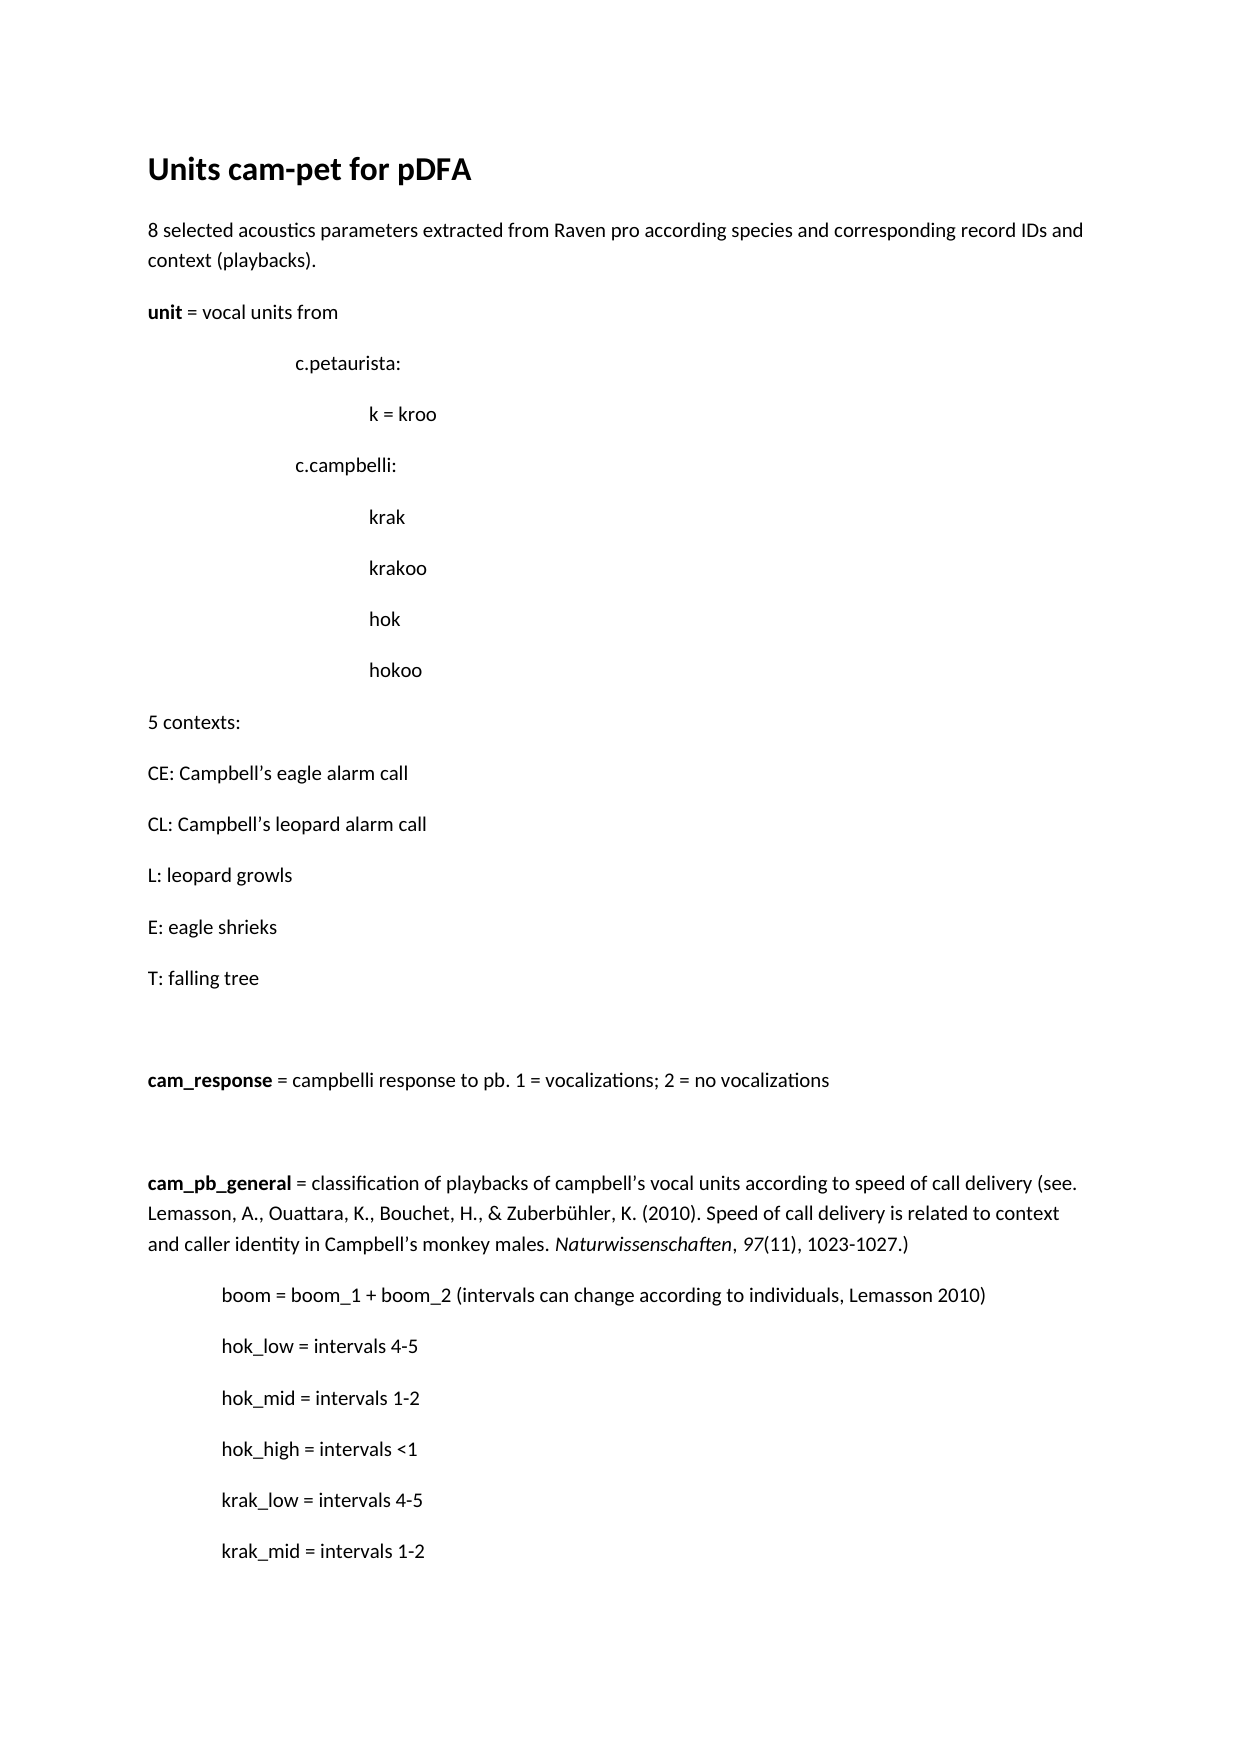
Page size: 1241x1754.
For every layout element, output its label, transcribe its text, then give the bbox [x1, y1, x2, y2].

text L: leopard growls [148, 863, 1093, 888]
text krak [221, 504, 1093, 529]
text unit = vocal units from [148, 299, 1093, 324]
text krak_mid = intervals 1-2 [148, 1538, 1093, 1564]
text cam_response = campbelli response to pb. 1 = vocalizations; 2 = no vocalizations [148, 1068, 1093, 1093]
text boom = boom_1 + boom_2 (intervals can change according to individuals, Lemasson 2010) [148, 1282, 1093, 1308]
text hokoo [221, 658, 1093, 683]
text E: eagle shrieks [148, 914, 1093, 939]
text CL: Campbell’s leopard alarm call [148, 811, 1093, 837]
text hok [221, 606, 1093, 632]
text Units cam-pet for pDFA [148, 148, 1093, 188]
text T: falling tree [148, 965, 1093, 991]
text cam_pb_general = classification of playbacks of campbell’s vocal units according to speed of call delivery (see. Lemasson, A., Ouattara, K., Bouchet, H., & Zuberbühler, K. (2010). Speed of call delivery is related to context and caller identity in Campbell’s monkey males. Naturwissenschaften, 97(11), 1023-1027.) [148, 1170, 1093, 1256]
text hok_high = intervals <1 [148, 1436, 1093, 1461]
text krak_low = intervals 4-5 [148, 1487, 1093, 1513]
text c.petaurista: [221, 350, 1093, 376]
text hok_low = intervals 4-5 [148, 1333, 1093, 1359]
text 8 selected acoustics parameters extracted from Raven pro according species and corresponding record IDs and context (playbacks). [148, 217, 1093, 273]
text 5 contexts: [148, 709, 1093, 734]
text CE: Campbell’s eagle alarm call [148, 760, 1093, 786]
text hok_mid = intervals 1-2 [148, 1385, 1093, 1410]
text k = kroo [221, 401, 1093, 427]
text c.campbelli: [221, 453, 1093, 478]
text krakoo [221, 555, 1093, 581]
